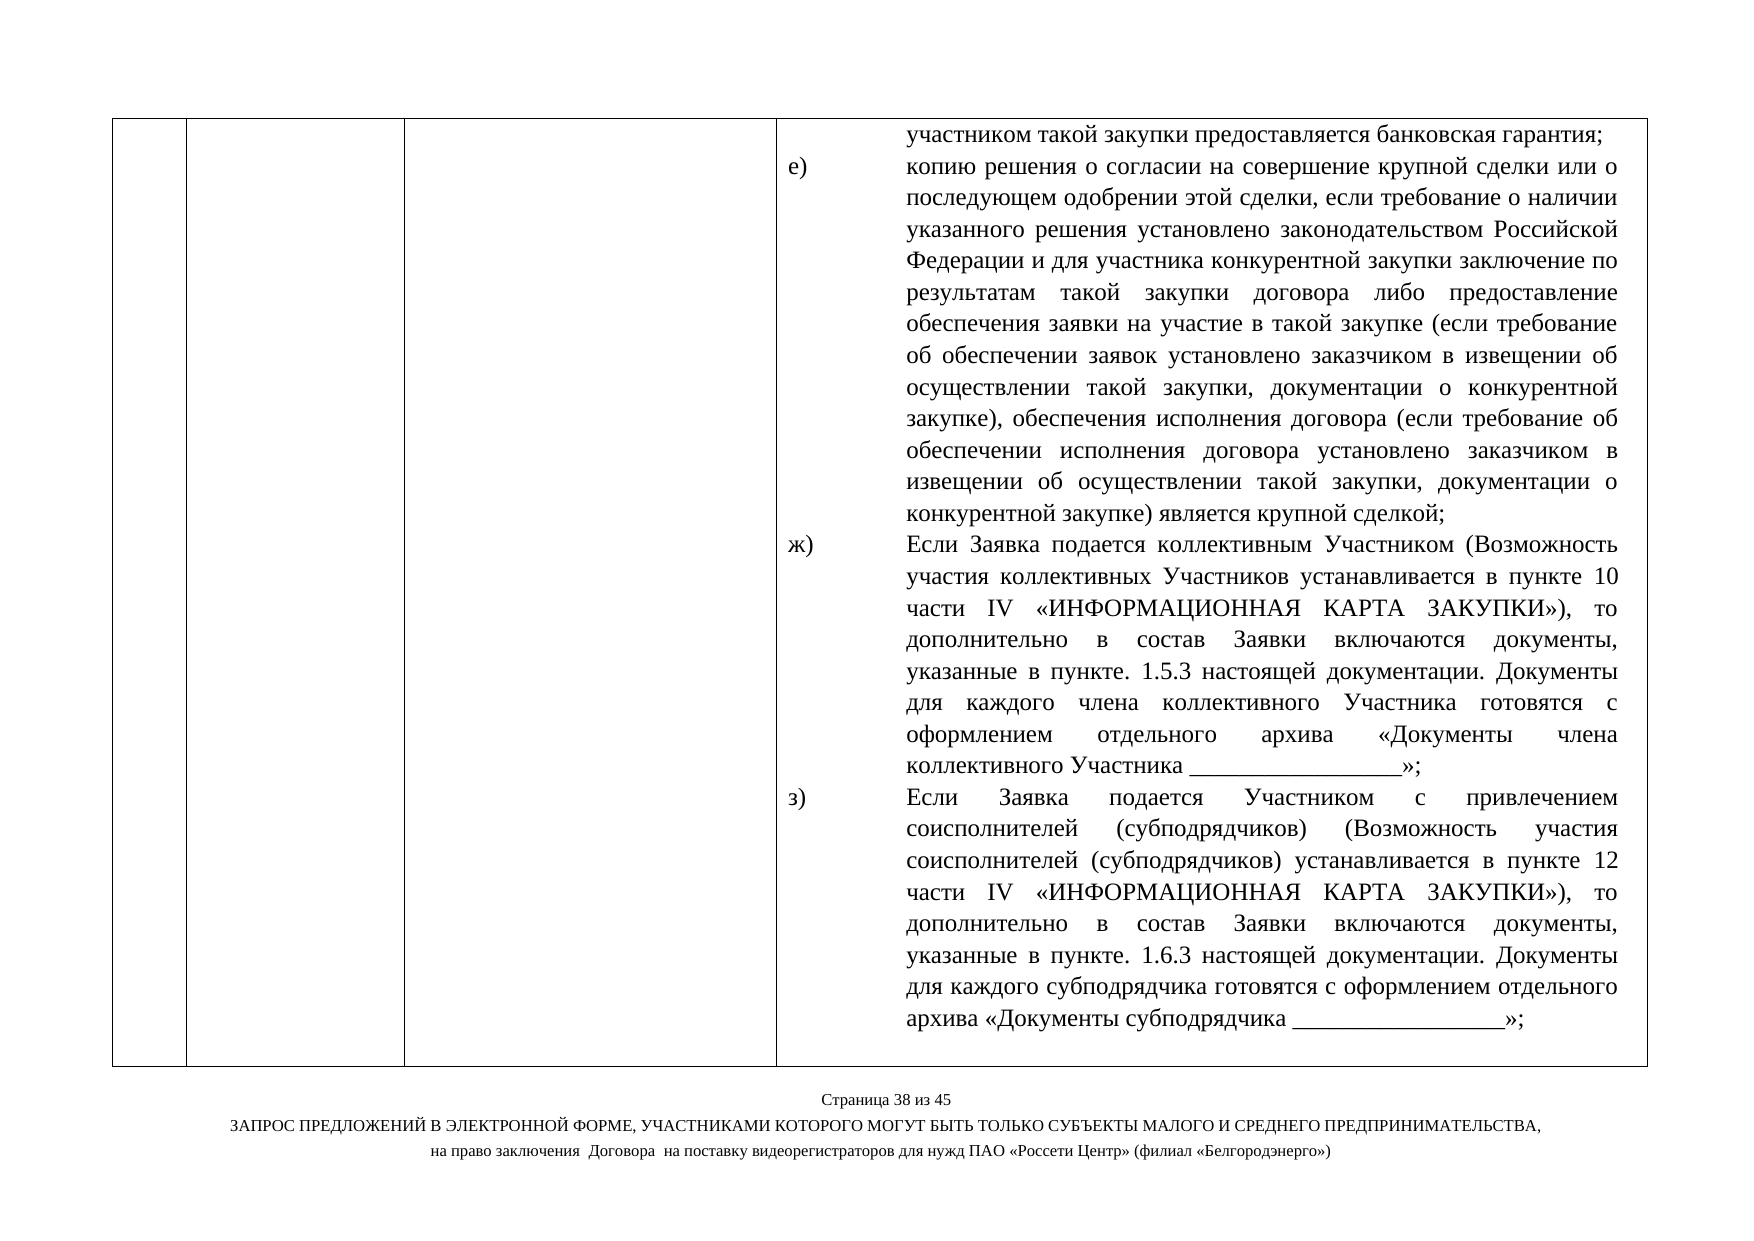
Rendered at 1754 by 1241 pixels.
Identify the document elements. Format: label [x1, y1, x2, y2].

table_cell [113, 119, 186, 1066]
table_cell [405, 119, 776, 1066]
table_cell [777, 119, 1647, 1066]
table_cell [187, 119, 404, 1066]
